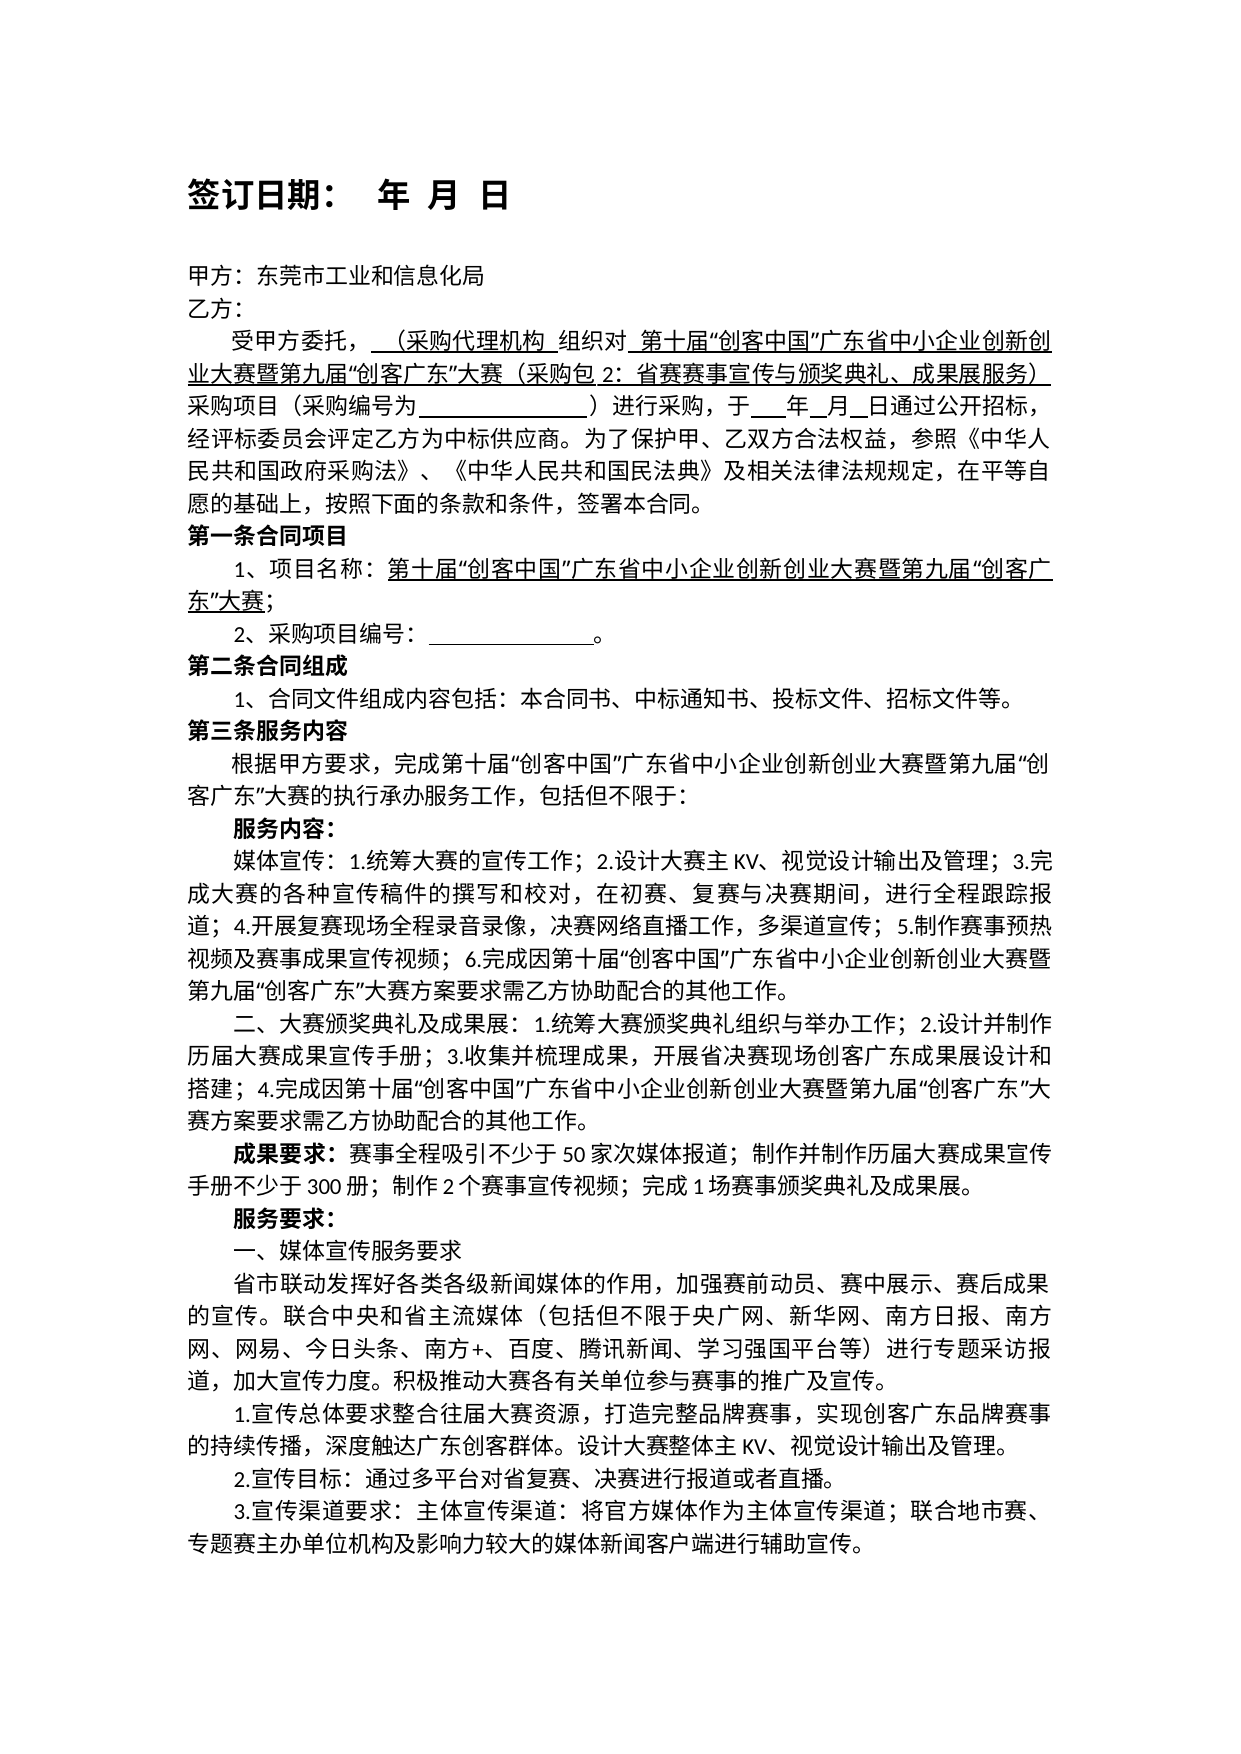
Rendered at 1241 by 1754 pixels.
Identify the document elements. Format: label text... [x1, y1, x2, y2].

text 2.宣传目标：通过多平台对省复赛、决赛进行报道或者直播。 [187, 1462, 1053, 1494]
text 省市联动发挥好各类各级新闻媒体的作用，加强赛前动员、赛中展示、赛后成果的宣传。联合中央和省主流媒体（包括但不限于央广网、新华网、南方日报、南方网、网易、今日头条、南方+、百度、腾讯新闻、学习强国平台等）进行专题采访报道，加大宣传力度。积极推动大赛各有关单位参与赛事的推广及宣传。 [187, 1267, 1053, 1397]
text 1、项目名称：第十届“创客中国”广东省中小企业创新创业大赛暨第九届“创客广东”大赛； [187, 552, 1053, 617]
text 媒体宣传：1.统筹大赛的宣传工作；2.设计大赛主KV、视觉设计输出及管理；3.完成大赛的各种宣传稿件的撰写和校对，在初赛、复赛与决赛期间，进行全程跟踪报道；4.开展复赛现场全程录音录像，决赛网络直播工作，多渠道宣传；5.制作赛事预热视频及赛事成果宣传视频；6.完成因第十届“创客中国”广东省中小企业创新创业大赛暨第九届“创客广东”大赛方案要求需乙方协助配合的其他工作。 [187, 844, 1053, 1007]
text 服务要求： [187, 1202, 1053, 1234]
text 成果要求：赛事全程吸引不少于50家次媒体报道；制作并制作历届大赛成果宣传手册不少于300册；制作2个赛事宣传视频；完成1场赛事颁奖典礼及成果展。 [187, 1137, 1053, 1202]
text 第一条合同项目 [187, 519, 1053, 552]
text 第二条合同组成 [187, 649, 1053, 682]
text 乙方： [187, 292, 1053, 324]
text 二、大赛颁奖典礼及成果展：1.统筹大赛颁奖典礼组织与举办工作；2.设计并制作历届大赛成果宣传手册；3.收集并梳理成果，开展省决赛现场创客广东成果展设计和搭建；4.完成因第十届“创客中国”广东省中小企业创新创业大赛暨第九届“创客广东”大赛方案要求需乙方协助配合的其他工作。 [187, 1007, 1053, 1137]
text 2、采购项目编号： 。 [187, 617, 1053, 649]
text 根据甲方要求，完成第十届“创客中国”广东省中小企业创新创业大赛暨第九届“创客广东”大赛的执行承办服务工作，包括但不限于： [187, 747, 1053, 812]
text 受甲方委托， （采购代理机构 组织对 第十届“创客中国”广东省中小企业创新创业大赛暨第九届“创客广东”大赛（采购包2：省赛赛事宣传与颁奖典礼、成果展服务） 采购项目（采购编号为 ）进行采购，于 年 月 日通过公开招标，经评标委员会评定乙方为中标供应商。为了保护甲、乙双方合法权益，参照《中华人民共和国政府采购法》、《中华人民共和国民法典》及相关法律法规规定，在平等自愿的基础上，按照下面的条款和条件，签署本合同。 [187, 324, 1053, 519]
text 一、媒体宣传服务要求 [187, 1234, 1053, 1267]
text 甲方：东莞市工业和信息化局 [187, 259, 1053, 292]
text 服务内容： [187, 812, 1053, 844]
text 签订日期： 年 月 日 [187, 162, 1053, 227]
text 1、合同文件组成内容包括：本合同书、中标通知书、投标文件、招标文件等。 [187, 682, 1053, 714]
text 3.宣传渠道要求：主体宣传渠道：将官方媒体作为主体宣传渠道；联合地市赛、专题赛主办单位机构及影响力较大的媒体新闻客户端进行辅助宣传。 [187, 1494, 1053, 1559]
text 1.宣传总体要求整合往届大赛资源，打造完整品牌赛事，实现创客广东品牌赛事的持续传播，深度触达广东创客群体。设计大赛整体主KV、视觉设计输出及管理。 [187, 1397, 1053, 1462]
text 第三条服务内容 [187, 714, 1053, 747]
